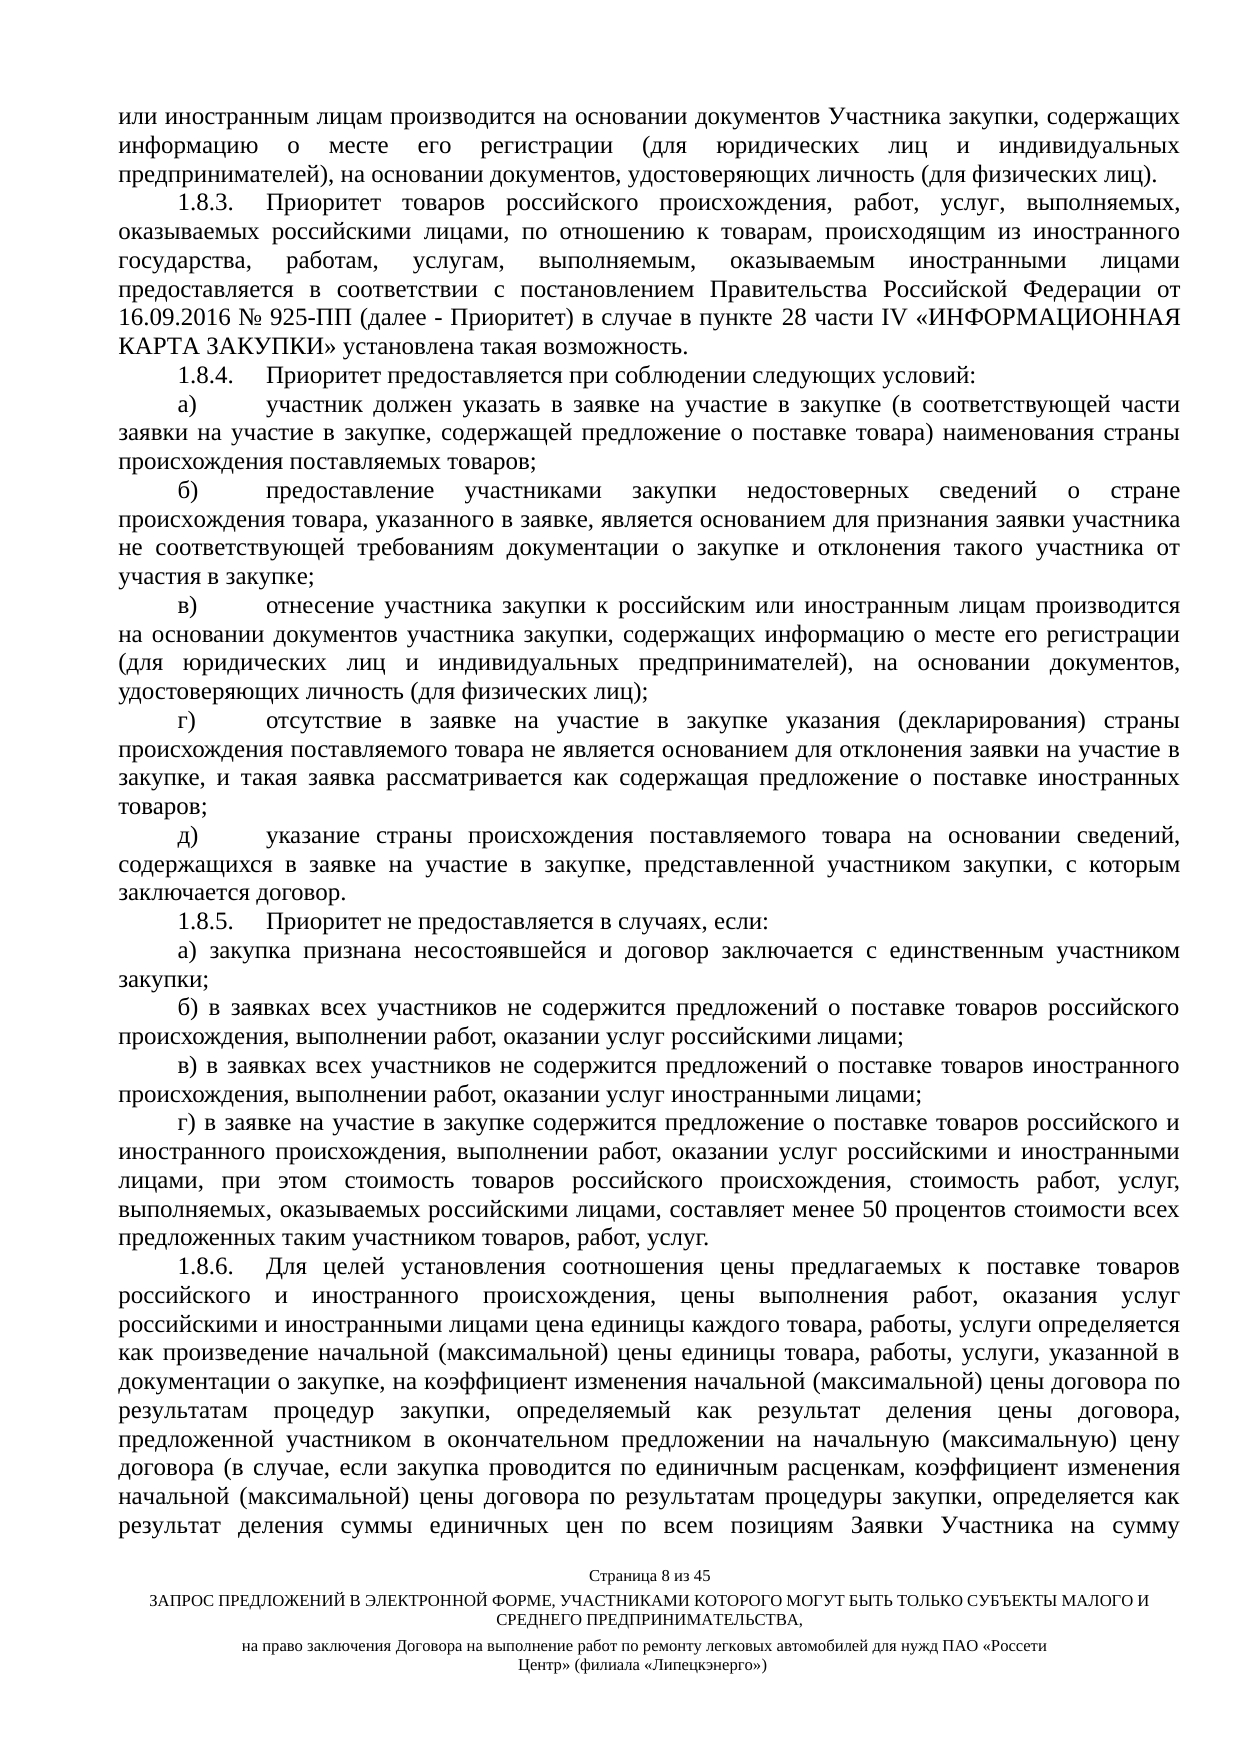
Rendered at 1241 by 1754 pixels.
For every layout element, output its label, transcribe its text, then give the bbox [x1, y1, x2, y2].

list отнесение участника закупки к российским или иностранным лицам производится на основании документов участника закупки, содержащих информацию о месте его регистрации (для юридических лиц и индивидуальных предпринимателей), на основании документов, удостоверяющих личность (для физических лиц); [118, 590, 1181, 705]
list отсутствие в заявке на участие в закупке указания (декларирования) страны происхождения поставляемого товара не является основанием для отклонения заявки на участие в закупке, и такая заявка рассматривается как содержащая предложение о поставке иностранных товаров; [118, 705, 1181, 820]
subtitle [118, 1251, 1181, 1539]
list г) в заявке на участие в закупке содержится предложение о поставке товаров российского и иностранного происхождения, выполнении работ, оказании услуг российскими и иностранными лицами, при этом стоимость товаров российского происхождения, стоимость работ, услуг, выполняемых, оказываемых российскими лицами, составляет менее 50 процентов стоимости всех предложенных таким участником товаров, работ, услуг. [118, 1107, 1181, 1251]
subtitle Приоритет не предоставляется в случаях, если: [118, 906, 1181, 935]
list в) в заявках всех участников не содержится предложений о поставке товаров иностранного происхождения, выполнении работ, оказании услуг иностранными лицами; [118, 1050, 1181, 1107]
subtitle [118, 101, 1181, 187]
list б) в заявках всех участников не содержится предложений о поставке товаров российского происхождения, выполнении работ, оказании услуг российскими лицами; [118, 992, 1181, 1050]
subtitle Приоритет предоставляется при соблюдении следующих условий: [118, 360, 1181, 389]
list указание страны происхождения поставляемого товара на основании сведений, содержащихся в заявке на участие в закупке, представленной участником закупки, с которым заключается договор. [118, 820, 1181, 906]
subtitle Приоритет товаров российского происхождения, работ, услуг, выполняемых, оказываемых российскими лицами, по отношению к товарам, происходящим из иностранного государства, работам, услугам, выполняемым, оказываемым иностранными лицами предоставляется в соответствии с постановлением Правительства Российской Федерации от 16.09.2016 № 925-ПП (далее - Приоритет) в случае в пункте 28 части IV «ИНФОРМАЦИОННАЯ КАРТА ЗАКУПКИ» установлена такая возможность. [118, 187, 1181, 360]
list предоставление участниками закупки недостоверных сведений о стране происхождения товара, указанного в заявке, является основанием для признания заявки участника не соответствующей требованиям документации о закупке и отклонения такого участника от участия в закупке; [118, 475, 1181, 590]
list а) закупка признана несостоявшейся и договор заключается с единственным участником закупки; [118, 935, 1181, 992]
list участник должен указать в заявке на участие в закупке (в соответствующей части заявки на участие в закупке, содержащей предложение о поставке товара) наименования страны происхождения поставляемых товаров; [118, 389, 1181, 475]
